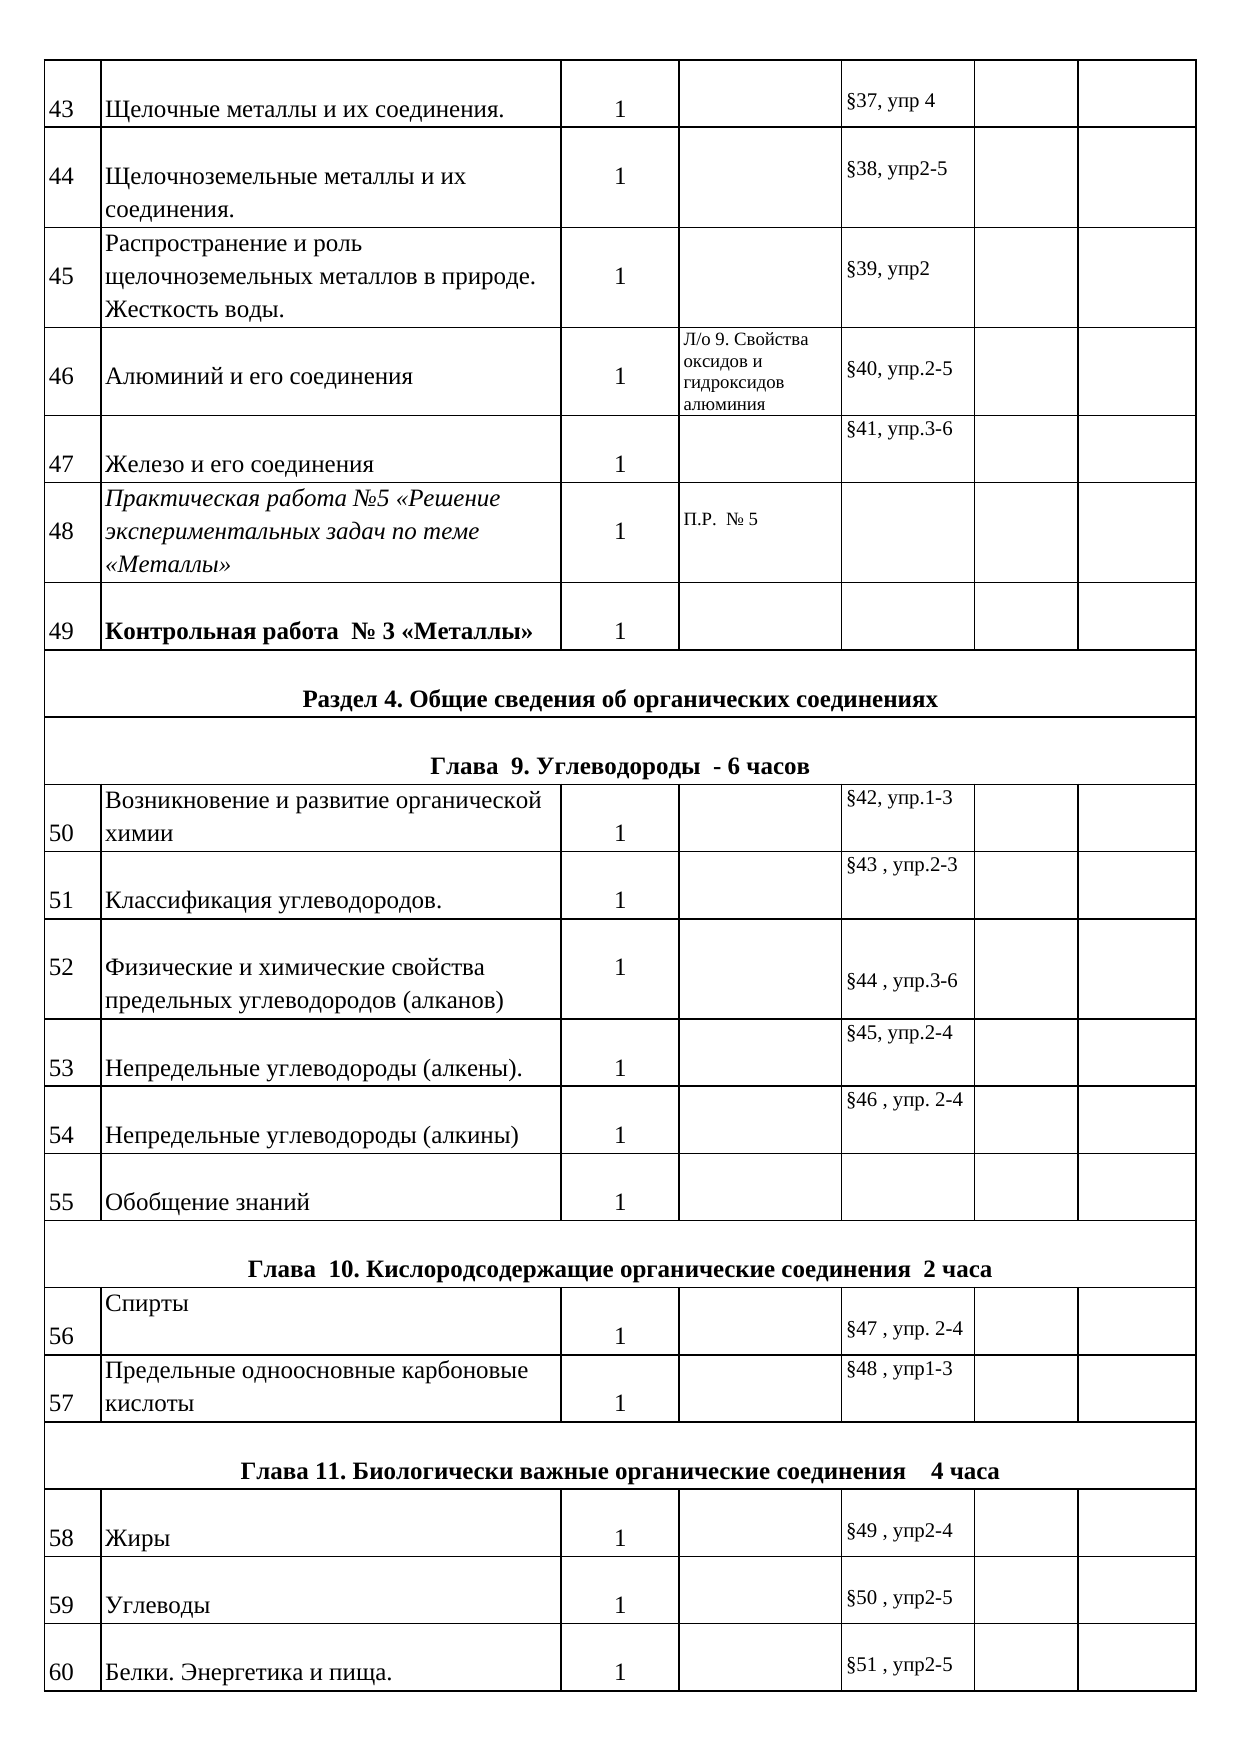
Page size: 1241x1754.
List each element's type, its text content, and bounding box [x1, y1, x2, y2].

table_cell 54 [45, 1087, 100, 1152]
table_cell [975, 1154, 1077, 1219]
table_cell [975, 416, 1077, 482]
table_cell [975, 128, 1077, 226]
table_cell 44 [45, 128, 100, 226]
table_cell [1079, 1154, 1195, 1219]
table_cell [975, 1356, 1077, 1421]
table_cell §50 , упр2-5 [842, 1557, 974, 1623]
table_cell Практическая работа №5 «Решение экспериментальных задач по теме «Металлы» [102, 483, 560, 582]
table_cell [1079, 328, 1195, 414]
table_cell [1079, 583, 1195, 649]
table_cell [975, 1087, 1077, 1152]
table_cell [680, 1154, 841, 1219]
table_cell 56 [45, 1288, 100, 1354]
table_cell [680, 61, 841, 126]
table_cell 1 [562, 1624, 678, 1690]
table_cell 50 [45, 785, 100, 851]
table_cell [680, 1020, 841, 1085]
table_cell [680, 583, 841, 649]
table_cell [680, 852, 841, 918]
table_cell 1 [562, 852, 678, 918]
table_cell §45, упр.2-4 [842, 1020, 974, 1085]
table_cell [1079, 416, 1195, 482]
table_cell [1079, 228, 1195, 327]
table_cell Белки. Энергетика и пища. [102, 1624, 560, 1690]
table_cell [1079, 128, 1195, 226]
table_cell 1 [562, 228, 678, 327]
table_cell Глава 9. Углеводороды - 6 часов [45, 718, 1195, 783]
table_cell 49 [45, 583, 100, 649]
table_cell Предельные одноосновные карбоновые кислоты [102, 1356, 560, 1421]
table_cell 45 [45, 228, 100, 327]
table_cell Физические и химические свойства предельных углеводородов (алканов) [102, 920, 560, 1018]
table_cell §38, упр2-5 [842, 128, 974, 226]
table_cell [975, 1557, 1077, 1623]
table_cell Железо и его соединения [102, 416, 560, 482]
table_cell 1 [562, 61, 678, 126]
table_cell 1 [562, 583, 678, 649]
table_cell 46 [45, 328, 100, 414]
table_cell 59 [45, 1557, 100, 1623]
table_cell Глава 11. Биологически важные органические соединения 4 часа [45, 1423, 1195, 1488]
table_cell 1 [562, 1490, 678, 1556]
table_cell [680, 128, 841, 226]
table_cell [975, 920, 1077, 1018]
table_cell [1079, 1087, 1195, 1152]
table_cell [680, 228, 841, 327]
table_cell [1079, 785, 1195, 851]
table_cell [1079, 1557, 1195, 1623]
table_cell Спирты [102, 1288, 560, 1354]
table_cell [1079, 483, 1195, 582]
table_cell [1079, 61, 1195, 126]
table_cell [842, 483, 974, 582]
table_cell [1079, 1624, 1195, 1690]
table_cell §37, упр 4 [842, 61, 974, 126]
table_cell [680, 920, 841, 1018]
table_cell [975, 483, 1077, 582]
table_cell 47 [45, 416, 100, 482]
table_cell [975, 785, 1077, 851]
table_cell [680, 1557, 841, 1623]
table_cell §46 , упр. 2-4 [842, 1087, 974, 1152]
table_cell §43 , упр.2-3 [842, 852, 974, 918]
table_cell §49 , упр2-4 [842, 1490, 974, 1556]
table_cell 1 [562, 1154, 678, 1219]
table_cell Классификация углеводородов. [102, 852, 560, 918]
table_cell 1 [562, 416, 678, 482]
table_cell §42, упр.1-3 [842, 785, 974, 851]
table_cell [842, 1154, 974, 1219]
table_cell Алюминий и его соединения [102, 328, 560, 414]
table_cell 1 [562, 1087, 678, 1152]
table_cell [680, 1087, 841, 1152]
table_cell 43 [45, 61, 100, 126]
table_cell Распространение и роль щелочноземельных металлов в природе. Жесткость воды. [102, 228, 560, 327]
table_cell §51 , упр2-5 [842, 1624, 974, 1690]
table_cell 1 [562, 328, 678, 414]
table_cell §48 , упр1-3 [842, 1356, 974, 1421]
table_cell [1079, 1490, 1195, 1556]
table_cell [975, 1288, 1077, 1354]
table_cell [975, 583, 1077, 649]
table_cell §40, упр.2-5 [842, 328, 974, 414]
table_cell [975, 61, 1077, 126]
table_cell 60 [45, 1624, 100, 1690]
table_cell Обобщение знаний [102, 1154, 560, 1219]
table_cell Возникновение и развитие органической химии [102, 785, 560, 851]
table_cell 1 [562, 1020, 678, 1085]
table_cell [1079, 852, 1195, 918]
table_cell 58 [45, 1490, 100, 1556]
table_cell §47 , упр. 2-4 [842, 1288, 974, 1354]
table_cell 57 [45, 1356, 100, 1421]
table_cell [1079, 1356, 1195, 1421]
table_cell [680, 1288, 841, 1354]
table_cell 51 [45, 852, 100, 918]
table_cell [842, 583, 974, 649]
table_cell Жиры [102, 1490, 560, 1556]
table_cell 1 [562, 785, 678, 851]
table_cell [975, 1624, 1077, 1690]
table_cell 1 [562, 1557, 678, 1623]
table_cell 1 [562, 483, 678, 582]
table_cell Глава 10. Кислородсодержащие органические соединения 2 часа [45, 1221, 1195, 1287]
table_cell [975, 852, 1077, 918]
table_cell 55 [45, 1154, 100, 1219]
table_cell §44 , упр.3-6 [842, 920, 974, 1018]
table_cell 1 [562, 920, 678, 1018]
table_cell Контрольная работа № 3 «Металлы» [102, 583, 560, 649]
table_cell 1 [562, 1288, 678, 1354]
table_cell 53 [45, 1020, 100, 1085]
table_cell [1079, 1288, 1195, 1354]
table_cell [975, 228, 1077, 327]
table_cell Раздел 4. Общие сведения об органических соединениях [45, 651, 1195, 716]
table_cell Непредельные углеводороды (алкены). [102, 1020, 560, 1085]
table_cell [975, 1020, 1077, 1085]
table_cell Щелочные металлы и их соединения. [102, 61, 560, 126]
table_cell [975, 328, 1077, 414]
table_cell П.Р. № 5 [680, 483, 841, 582]
table_cell 52 [45, 920, 100, 1018]
table_cell Щелочноземельные металлы и их соединения. [102, 128, 560, 226]
table_cell §41, упр.3-6 [842, 416, 974, 482]
table_cell 48 [45, 483, 100, 582]
table_cell [680, 416, 841, 482]
table_cell 1 [562, 1356, 678, 1421]
table_cell Непредельные углеводороды (алкины) [102, 1087, 560, 1152]
table_cell §39, упр2 [842, 228, 974, 327]
table_cell [1079, 920, 1195, 1018]
table_cell [680, 1356, 841, 1421]
table_cell [1079, 1020, 1195, 1085]
table_cell 1 [562, 128, 678, 226]
table_cell [975, 1490, 1077, 1556]
table_cell Углеводы [102, 1557, 560, 1623]
table_cell [680, 785, 841, 851]
table_cell [680, 1490, 841, 1556]
table_cell Л/о 9. Свойства оксидов и гидроксидов алюминия [680, 328, 841, 414]
table_cell [680, 1624, 841, 1690]
